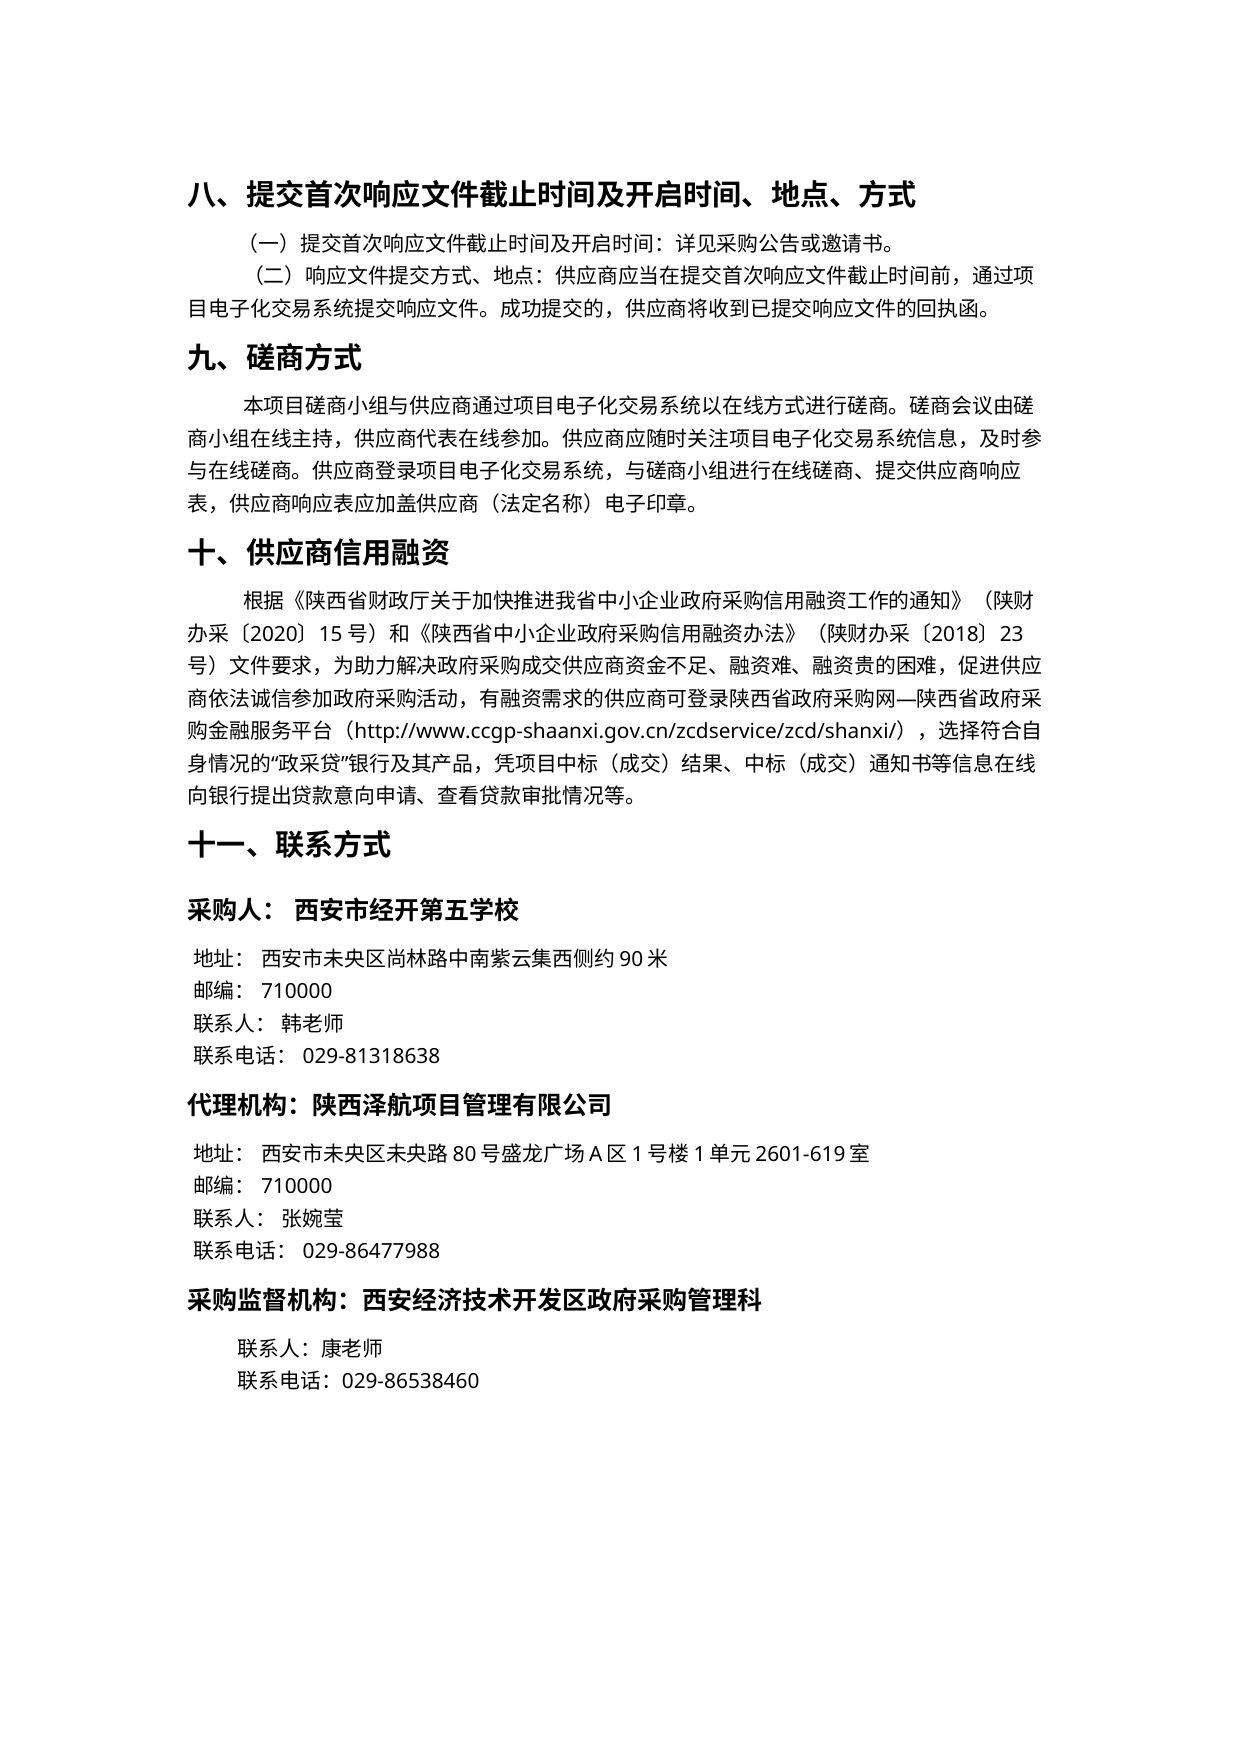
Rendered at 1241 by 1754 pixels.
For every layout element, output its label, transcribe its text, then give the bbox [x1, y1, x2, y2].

text 联系人： 韩老师 [187, 1007, 1053, 1039]
text 联系人：康老师 [187, 1332, 1053, 1364]
text 代理机构：陕西泽航项目管理有限公司 [187, 1072, 1053, 1137]
text 联系电话：029-86538460 [187, 1364, 1053, 1397]
text 本项目磋商小组与供应商通过项目电子化交易系统以在线方式进行磋商。磋商会议由磋商小组在线主持，供应商代表在线参加。供应商应随时关注项目电子化交易系统信息，及时参与在线磋商。供应商登录项目电子化交易系统，与磋商小组进行在线磋商、提交供应商响应表，供应商响应表应加盖供应商（法定名称）电子印章。 [187, 389, 1053, 519]
text 八、提交首次响应文件截止时间及开启时间、地点、方式 [187, 162, 1053, 227]
text 九、磋商方式 [187, 324, 1053, 389]
text 邮编： 710000 [187, 1169, 1053, 1202]
text （一）提交首次响应文件截止时间及开启时间：详见采购公告或邀请书。 [187, 227, 1053, 259]
text 地址： 西安市未央区尚林路中南紫云集西侧约90米 [187, 942, 1053, 974]
text 采购人： 西安市经开第五学校 [187, 877, 1053, 942]
text 采购监督机构：西安经济技术开发区政府采购管理科 [187, 1267, 1053, 1332]
text 十、供应商信用融资 [187, 519, 1053, 584]
text 地址： 西安市未央区未央路80号盛龙广场A区1号楼1单元2601-619室 [187, 1137, 1053, 1169]
text 联系人： 张婉莹 [187, 1202, 1053, 1234]
text 根据《陕西省财政厅关于加快推进我省中小企业政府采购信用融资工作的通知》（陕财办采〔2020〕15 号）和《陕西省中小企业政府采购信用融资办法》（陕财办采〔2018〕23 号）文件要求，为助力解决政府采购成交供应商资金不足、融资难、融资贵的困难，促进供应商依法诚信参加政府采购活动，有融资需求的供应商可登录陕西省政府采购网—陕西省政府采购金融服务平台（http://www.ccgp-shaanxi.gov.cn/zcdservice/zcd/shanxi/），选择符合自身情况的“政采贷”银行及其产品，凭项目中标（成交）结果、中标（成交）通知书等信息在线向银行提出贷款意向申请、查看贷款审批情况等。 [187, 584, 1053, 812]
text 联系电话： 029-86477988 [187, 1234, 1053, 1267]
text （二）响应文件提交方式、地点：供应商应当在提交首次响应文件截止时间前，通过项目电子化交易系统提交响应文件。成功提交的，供应商将收到已提交响应文件的回执函。 [187, 259, 1053, 324]
text 邮编： 710000 [187, 974, 1053, 1007]
text 十一、联系方式 [187, 812, 1053, 877]
text 联系电话： 029-81318638 [187, 1039, 1053, 1072]
